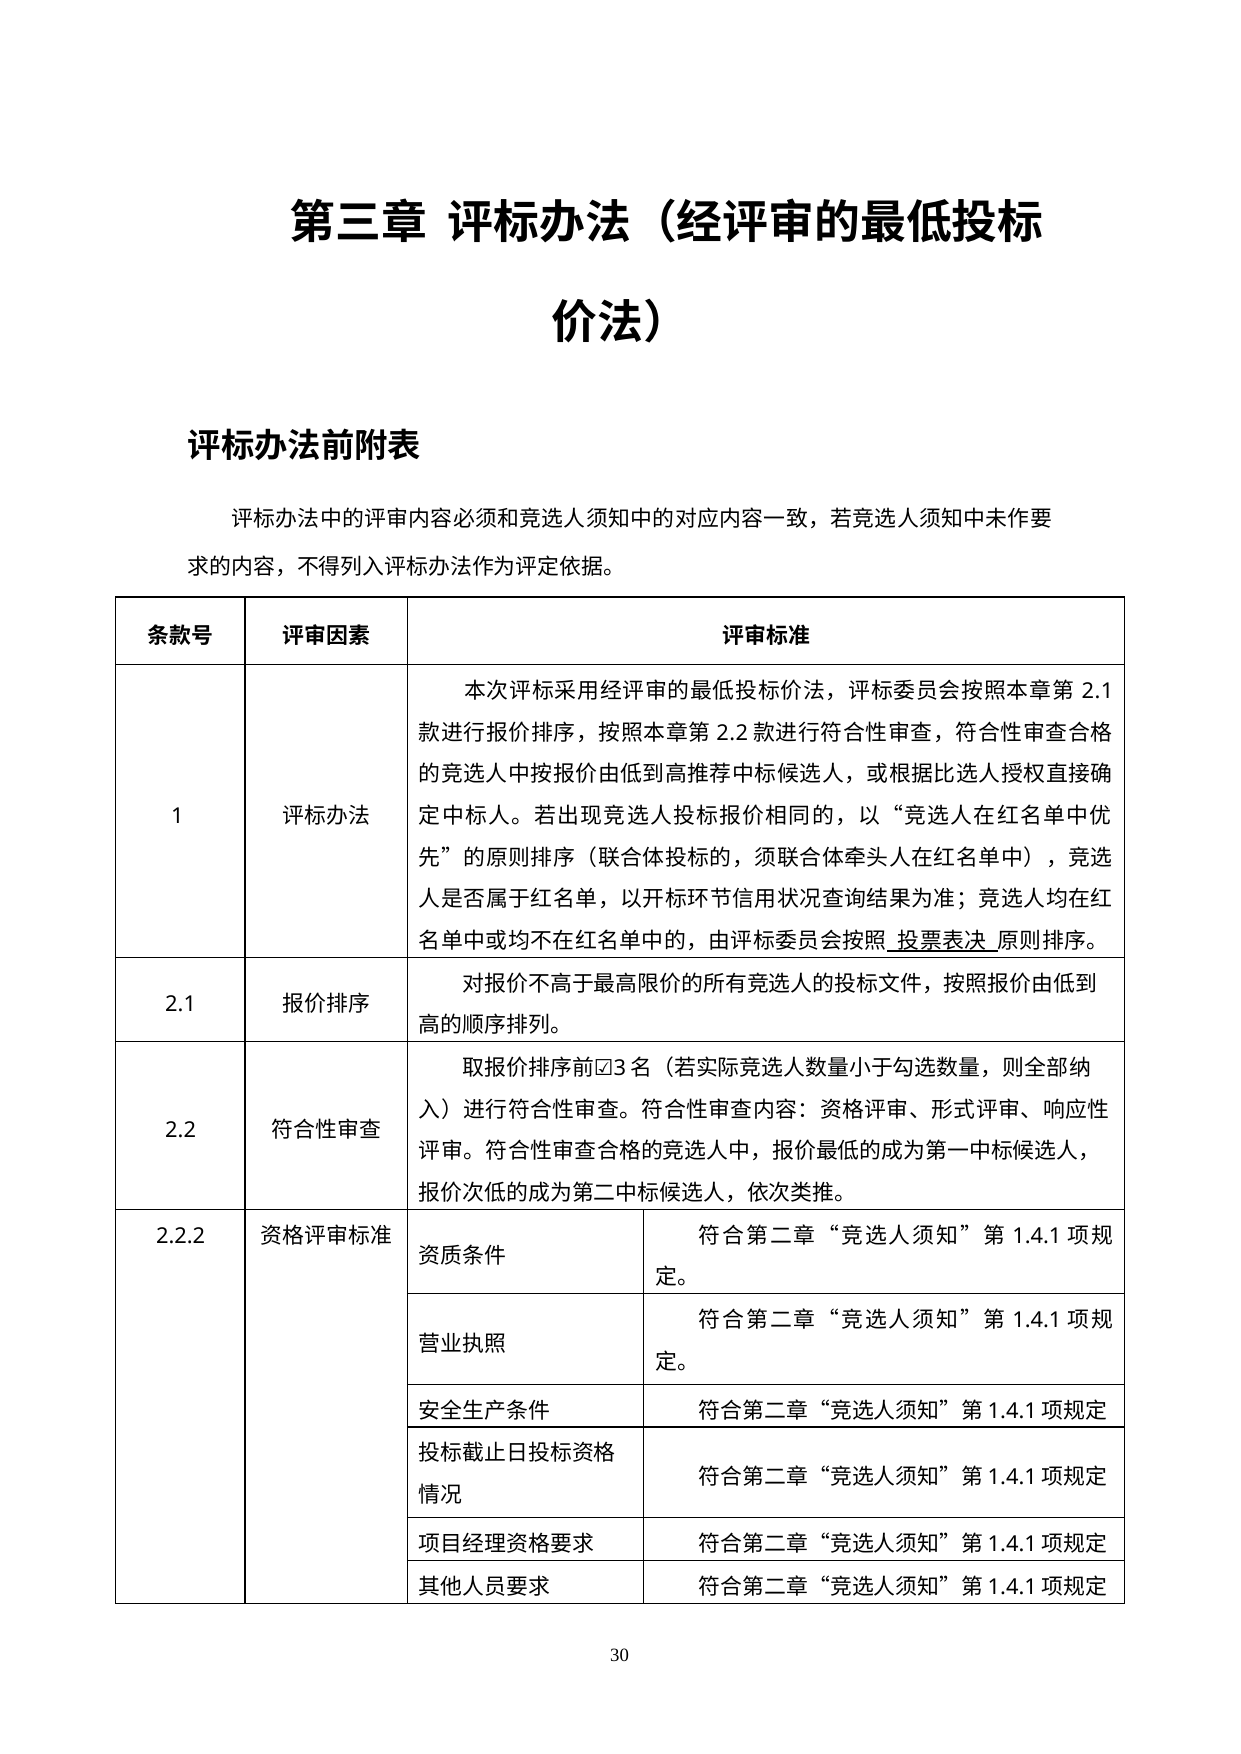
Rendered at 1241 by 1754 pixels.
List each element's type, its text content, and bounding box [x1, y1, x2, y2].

table_cell 安全生产条件 [408, 1385, 643, 1426]
table_cell 项目经理资格要求 [408, 1518, 643, 1560]
table_cell 资格评审标准 [246, 1210, 407, 1602]
table_cell 其他人员要求 [408, 1561, 643, 1602]
subtitle 评标办法前附表 [187, 419, 1053, 467]
table_cell 符合第二章“竞选人须知”第1.4.1项规定。 [644, 1210, 1124, 1293]
table_cell 取报价排序前☑3名（若实际竞选人数量小于勾选数量，则全部纳入）进行符合性审查。符合性审查内容：资格评审、形式评审、响应性评审。符合性审查合格的竞选人中，报价最低的成为第一中标候选人，报价次低的成为第二中标候选人，依次类推。 [408, 1042, 1124, 1209]
table_cell 符合第二章“竞选人须知”第1.4.1项规定 [644, 1385, 1124, 1426]
table_cell 评标办法 [246, 665, 407, 957]
table_cell 2.2 [116, 1042, 244, 1209]
table_cell 对报价不高于最高限价的所有竞选人的投标文件，按照报价由低到高的顺序排列。 [408, 958, 1124, 1041]
table_cell 符合第二章“竞选人须知”第1.4.1项规定。 [644, 1294, 1124, 1384]
table_cell 资质条件 [408, 1210, 643, 1293]
table_cell 符合第二章“竞选人须知”第1.4.1项规定 [644, 1518, 1124, 1560]
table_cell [644, 1561, 1124, 1602]
table_header 条款号 [116, 598, 244, 664]
table_header 评审因素 [246, 598, 407, 664]
table_cell 符合第二章“竞选人须知”第1.4.1项规定 [644, 1428, 1124, 1517]
subtitle 第三章 评标办法（经评审的最低投标价法） [187, 185, 1053, 351]
table_header 评审标准 [408, 598, 1124, 664]
table_cell 符合性审查 [246, 1042, 407, 1209]
table_cell 本次评标采用经评审的最低投标价法，评标委员会按照本章第2.1款进行报价排序，按照本章第2.2款进行符合性审查，符合性审查合格的竞选人中按报价由低到高推荐中标候选人，或根据比选人授权直接确定中标人。若出现竞选人投标报价相同的，以“竞选人在红名单中优先”的原则排序（联合体投标的，须联合体牵头人在红名单中），竞选人是否属于红名单，以开标环节信用状况查询结果为准；竞选人均在红名单中或均不在红名单中的，由评标委员会按照 投票表决 原则排序。 [408, 665, 1124, 957]
table_cell 营业执照 [408, 1294, 643, 1384]
table_cell 2.2.2 [116, 1210, 244, 1602]
table_cell 报价排序 [246, 958, 407, 1041]
table_cell 1 [116, 665, 244, 957]
text 评标办法中的评审内容必须和竞选人须知中的对应内容一致，若竞选人须知中未作要求的内容，不得列入评标办法作为评定依据。 [187, 501, 1053, 581]
table_cell 投标截止日投标资格情况 [408, 1428, 643, 1517]
table_cell 2.1 [116, 958, 244, 1041]
